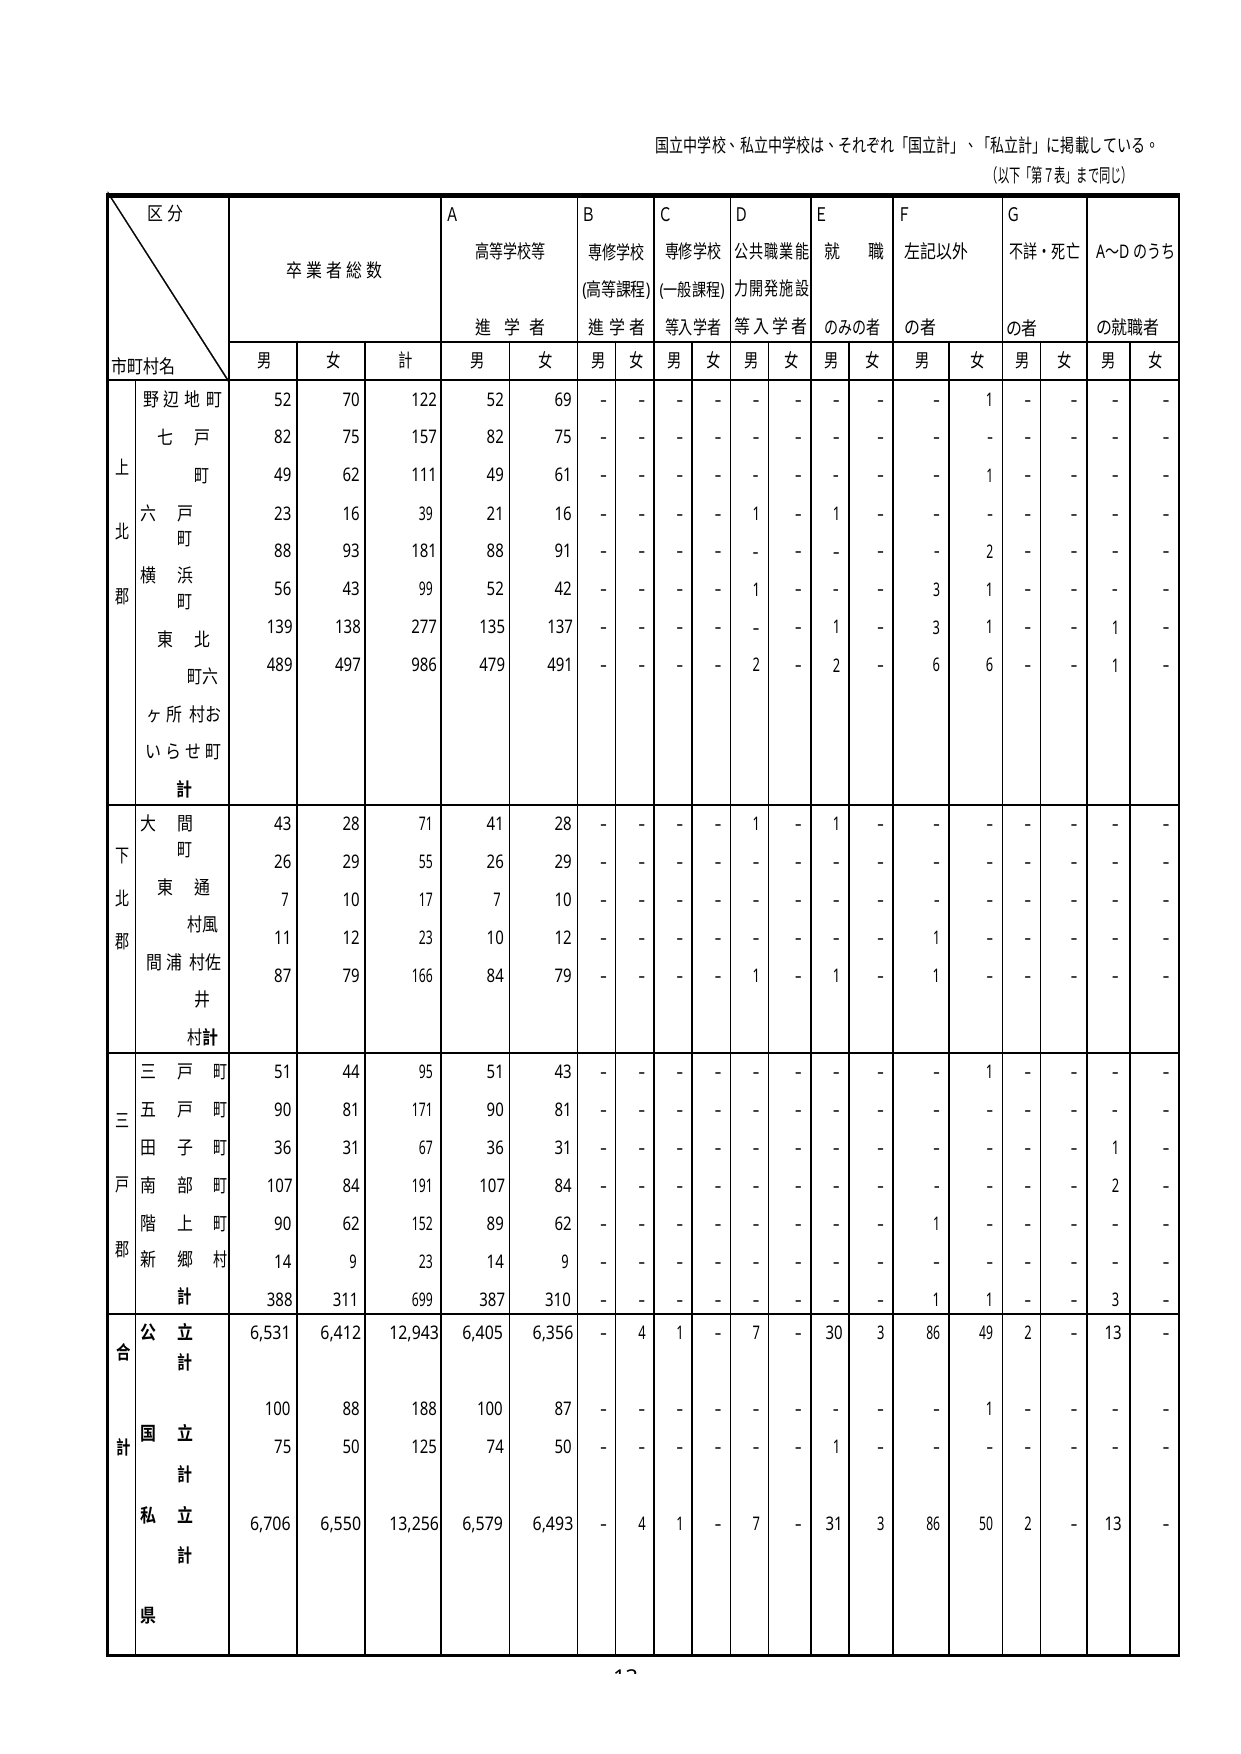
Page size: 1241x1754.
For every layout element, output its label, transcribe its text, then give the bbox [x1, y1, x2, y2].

table_cell - - - - - - - - [578, 381, 615, 804]
table_cell 1 - - - 1 [812, 806, 848, 1052]
table_cell - - - - - - - - [850, 381, 892, 804]
table_cell - - - 1 - - 1 2 [812, 381, 848, 804]
table_cell 4 - - 4 [616, 1315, 653, 1653]
table_cell 女 [298, 343, 364, 379]
table_cell 1 - - 1 [655, 1315, 691, 1653]
table_cell 51 90 36 107 89 14 387 [442, 1054, 509, 1312]
table_cell - - - - - - - [693, 1054, 730, 1312]
table_cell 女 [693, 343, 730, 379]
table_cell 野 辺 地 町七 戸 町 六 戸 町 横 浜 町 東 北 町六 ヶ 所 村お い ら せ 町計 [136, 381, 228, 804]
table_header A～Dのうち の就職者 [1088, 198, 1178, 341]
table_cell 男 [230, 343, 296, 379]
table_cell - - - - - - - [1003, 1054, 1040, 1312]
table_header Ｂ 専修学校 (高等課程) 進 学 者 [578, 198, 653, 341]
table_cell - - - - - - - - [655, 381, 691, 804]
table_cell - - - - - - - [655, 1054, 691, 1312]
table_cell - - - - [1041, 1315, 1086, 1653]
table_header Ｅ 就 職 のみの者 [812, 198, 892, 341]
table_cell 43 26 7 11 87 [230, 806, 296, 1052]
table_cell - - - - - [655, 806, 691, 1052]
table_cell - - - - - - - - [1041, 381, 1086, 804]
table_cell - - - - - - - [850, 1054, 892, 1312]
table_cell 6,405 100 74 6,579 [442, 1315, 509, 1653]
table_cell - - - - - [950, 806, 1002, 1052]
table_cell - - - - - - - [578, 1054, 615, 1312]
table_cell 1 - - - - - 1 [950, 1054, 1002, 1312]
table_cell - - - - - 3 3 6 [894, 381, 948, 804]
table_cell 1 - 1 - 2 1 1 6 [950, 381, 1002, 804]
table_cell 男 [1088, 343, 1129, 379]
table_cell 大 間 町 東 通 村風 間 浦 村佐 井 村計 [136, 806, 228, 1052]
table_cell - - - - - [1003, 806, 1040, 1052]
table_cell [366, 1315, 440, 1653]
table_cell - - - 1 1 [894, 806, 948, 1052]
text 国立中学校、私立中学校は、それぞれ「国立計」、「私立計」に掲載している。 [656, 132, 1192, 158]
table_cell 女 [616, 343, 653, 379]
table_cell 男 [731, 343, 768, 379]
table_cell - - - - - [769, 806, 810, 1052]
table_cell 51 90 36 107 90 14 388 [230, 1054, 296, 1312]
table_cell - - - - - - - - [769, 381, 810, 804]
table_cell 計 [366, 343, 440, 379]
table_cell - - - - - [1088, 806, 1129, 1052]
table_cell - - - - - [693, 806, 730, 1052]
table_cell - - - - [769, 1315, 810, 1653]
table_cell 41 26 7 10 84 [442, 806, 509, 1052]
table_cell - - - 1 - 1 - 2 [731, 381, 768, 804]
table_cell - - - - - - - [769, 1054, 810, 1312]
table_header 区 分 市町村名 [109, 198, 228, 379]
table_cell 男 [812, 343, 848, 379]
table_cell 三 戸 町 五 戸 町 田 子 町 南 部 町 階 上 町 新 郷 村 計 [136, 1054, 228, 1312]
table_cell 下北郡 [109, 806, 135, 1052]
table_cell - - - - [1131, 1315, 1178, 1653]
table_cell 女 [850, 343, 892, 379]
table_cell 6,531 100 75 6,706 [230, 1315, 296, 1653]
table_cell 28 29 10 12 79 [298, 806, 364, 1052]
table_cell - - - - - - - - [1131, 381, 1178, 804]
table_cell - - - - 1 - 1 [894, 1054, 948, 1312]
table_header Ａ 高等学校等 進 学 者 [442, 198, 577, 341]
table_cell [136, 1315, 228, 1653]
table_cell 86 - - 86 [894, 1315, 948, 1653]
table_cell - - - - - - - [731, 1054, 768, 1312]
table_cell - - - - - - - [616, 1054, 653, 1312]
table_header Ｆ 左記以外 の者 [894, 198, 1002, 341]
table_cell 71 55 17 23 166 [366, 806, 440, 1052]
table_cell 69 75 61 16 91 42 137 491 [510, 381, 577, 804]
table_cell 6,356 87 50 6,493 [510, 1315, 577, 1653]
table_header Ｄ 公共職業能力開発施設等 入 学 者 [731, 198, 810, 341]
table_cell - - - - - - - [1041, 1054, 1086, 1312]
table_cell 2 - - 2 [1003, 1315, 1040, 1653]
table_header Ｃ 専修学校 (一般課程) 等入学者 [655, 198, 730, 341]
table_cell 女 [510, 343, 577, 379]
table_cell - - - - [693, 1315, 730, 1653]
table_header 卒 業 者 総 数 [230, 198, 440, 341]
table_cell - - 1 2 - - 3 [1088, 1054, 1129, 1312]
table_cell 70 75 62 16 93 43 138 497 [298, 381, 364, 804]
table_cell 6,412 88 50 6,550 [298, 1315, 364, 1653]
table_cell 女 [1041, 343, 1086, 379]
table_cell - - - - - - - - [616, 381, 653, 804]
table_cell 13 - - 13 [1088, 1315, 1129, 1653]
table_cell 三戸郡 [109, 1054, 135, 1312]
table_cell 52 82 49 21 88 52 135 479 [442, 381, 509, 804]
table_cell 男 [655, 343, 691, 379]
table_cell - - - - - [578, 806, 615, 1052]
table_cell 女 [950, 343, 1002, 379]
table_cell - - - - - - - [1131, 1054, 1178, 1312]
table_cell - - - - - [1131, 806, 1178, 1052]
table_cell - - - - - - - [812, 1054, 848, 1312]
table_cell - - - - - [1041, 806, 1086, 1052]
table_cell 7 - - 7 [731, 1315, 768, 1653]
table_cell - - - - - [850, 806, 892, 1052]
table_cell - - - - - [616, 806, 653, 1052]
table_cell 3 - - 3 [850, 1315, 892, 1653]
table_cell - - - - - - - - [693, 381, 730, 804]
table_cell 上北郡 [109, 381, 135, 804]
text （以下「第７表」まで同じ） [96, 162, 1133, 188]
table_header Ｇ 不詳・死亡 の者 [1003, 198, 1086, 341]
table_cell 女 [1131, 343, 1178, 379]
table_cell 男 [1003, 343, 1040, 379]
table_cell - - - - - - 1 1 [1088, 381, 1129, 804]
table_cell 男 [894, 343, 948, 379]
table_cell 52 82 49 23 88 56 139 489 [230, 381, 296, 804]
table_cell 44 81 31 84 62 9 311 [298, 1054, 364, 1312]
table_cell 男 [578, 343, 615, 379]
table_cell 28 29 10 12 79 [510, 806, 577, 1052]
table_cell 122 157 111 39 181 99 277 986 [366, 381, 440, 804]
table_cell - - - - - - - - [1003, 381, 1040, 804]
table_cell 30 - 1 31 [812, 1315, 848, 1653]
table_cell 49 1 - 50 [950, 1315, 1002, 1653]
table_cell 女 [769, 343, 810, 379]
table_cell 43 81 31 84 62 9 310 [510, 1054, 577, 1312]
table_cell 男 [442, 343, 509, 379]
table_cell 95 171 67 191 152 23 699 [366, 1054, 440, 1312]
table_cell 合 計 [109, 1315, 135, 1653]
table_cell 1 - - - 1 [731, 806, 768, 1052]
table_cell - - - - [578, 1315, 615, 1653]
